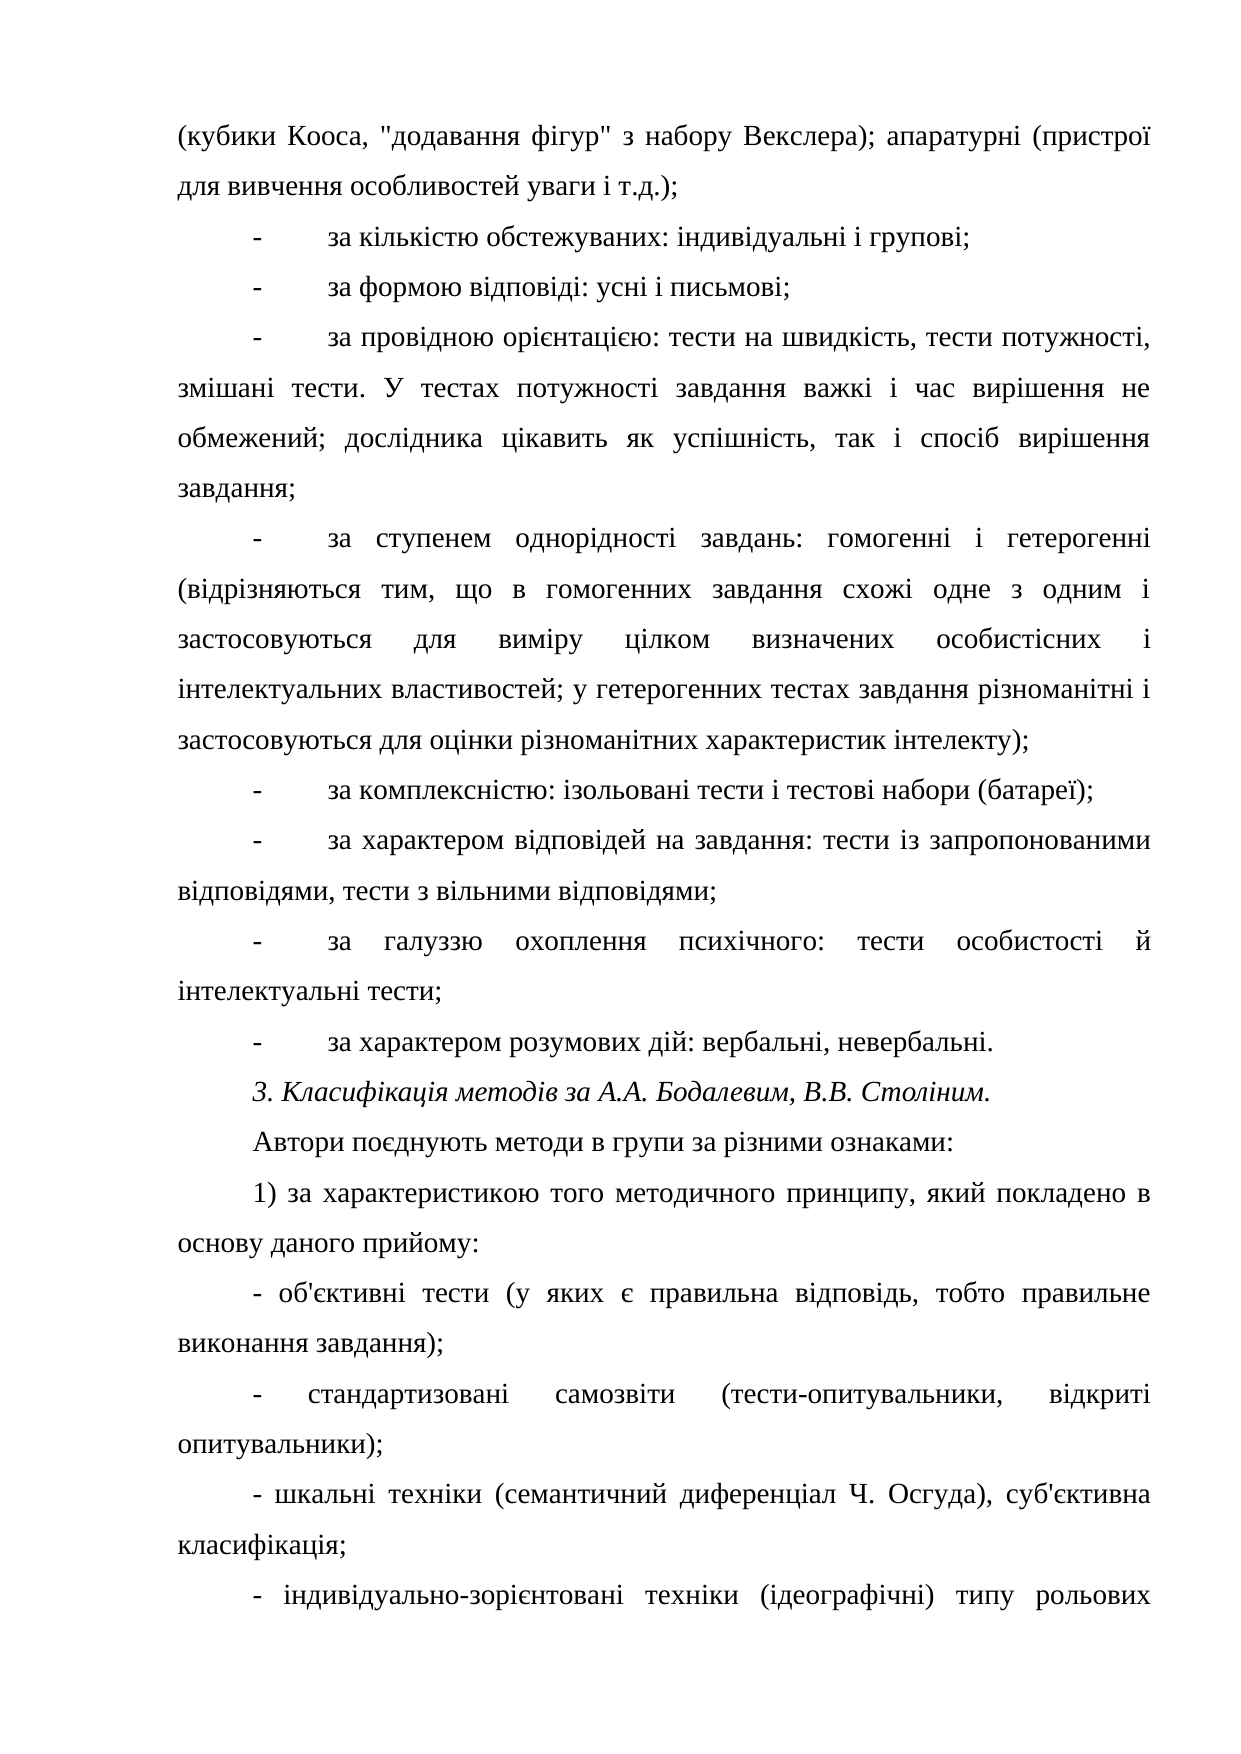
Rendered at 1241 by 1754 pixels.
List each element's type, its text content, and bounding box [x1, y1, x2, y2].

list за комплексністю: ізольовані тести і тестові набори (батареї); [177, 772, 1152, 806]
text - об'єктивні тести (у яких є правильна відповідь, тобто правильне виконання завдання); [177, 1275, 1152, 1359]
list за ступенем однорідності завдань: гомогенні і гетерогенні (відрізняються тим, що в гомогенних завдання схожі одне з одним і застосовуються для виміру цілком визначених особистісних і інтелектуальних властивостей; у гетерогенних тестах завдання різноманітні і застосовуються для оцінки різноманітних характеристик інтелекту); [177, 521, 1152, 755]
text Автори поєднують методи в групи за різними ознаками: [177, 1124, 1152, 1158]
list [177, 118, 1152, 202]
list за провідною орієнтацією: тести на швидкість, тести потужності, змішані тести. У тестах потужності завдання важкі і час вирішення не обмежений; дослідника цікавить як успішність, так і спосіб вирішення завдання; [177, 319, 1152, 504]
list за галуззю охоплення психічного: тести особистості й інтелектуальні тести; [177, 923, 1152, 1007]
list за характером відповідей на завдання: тести із запропонованими відповідями, тести з вільними відповідями; [177, 822, 1152, 906]
text - шкальні техніки (семантичний диференціал Ч. Осгуда), суб'єктивна класифікація; [177, 1477, 1152, 1560]
text - стандартизовані самозвіти (тести-опитувальники, відкриті опитувальники); [177, 1376, 1152, 1460]
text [177, 1577, 1152, 1611]
list за формою відповіді: усні і письмові; [177, 269, 1152, 303]
list за характером розумових дій: вербальні, невербальні. [177, 1024, 1152, 1057]
text 3. Класифікація методів за А.А. Бодалевим, В.В. Століним. [177, 1074, 1152, 1108]
list за кількістю обстежуваних: індивідуальні і групові; [177, 219, 1152, 252]
text 1) за характеристикою того методичного принципу, який покладено в основу даного прийому: [177, 1175, 1152, 1258]
